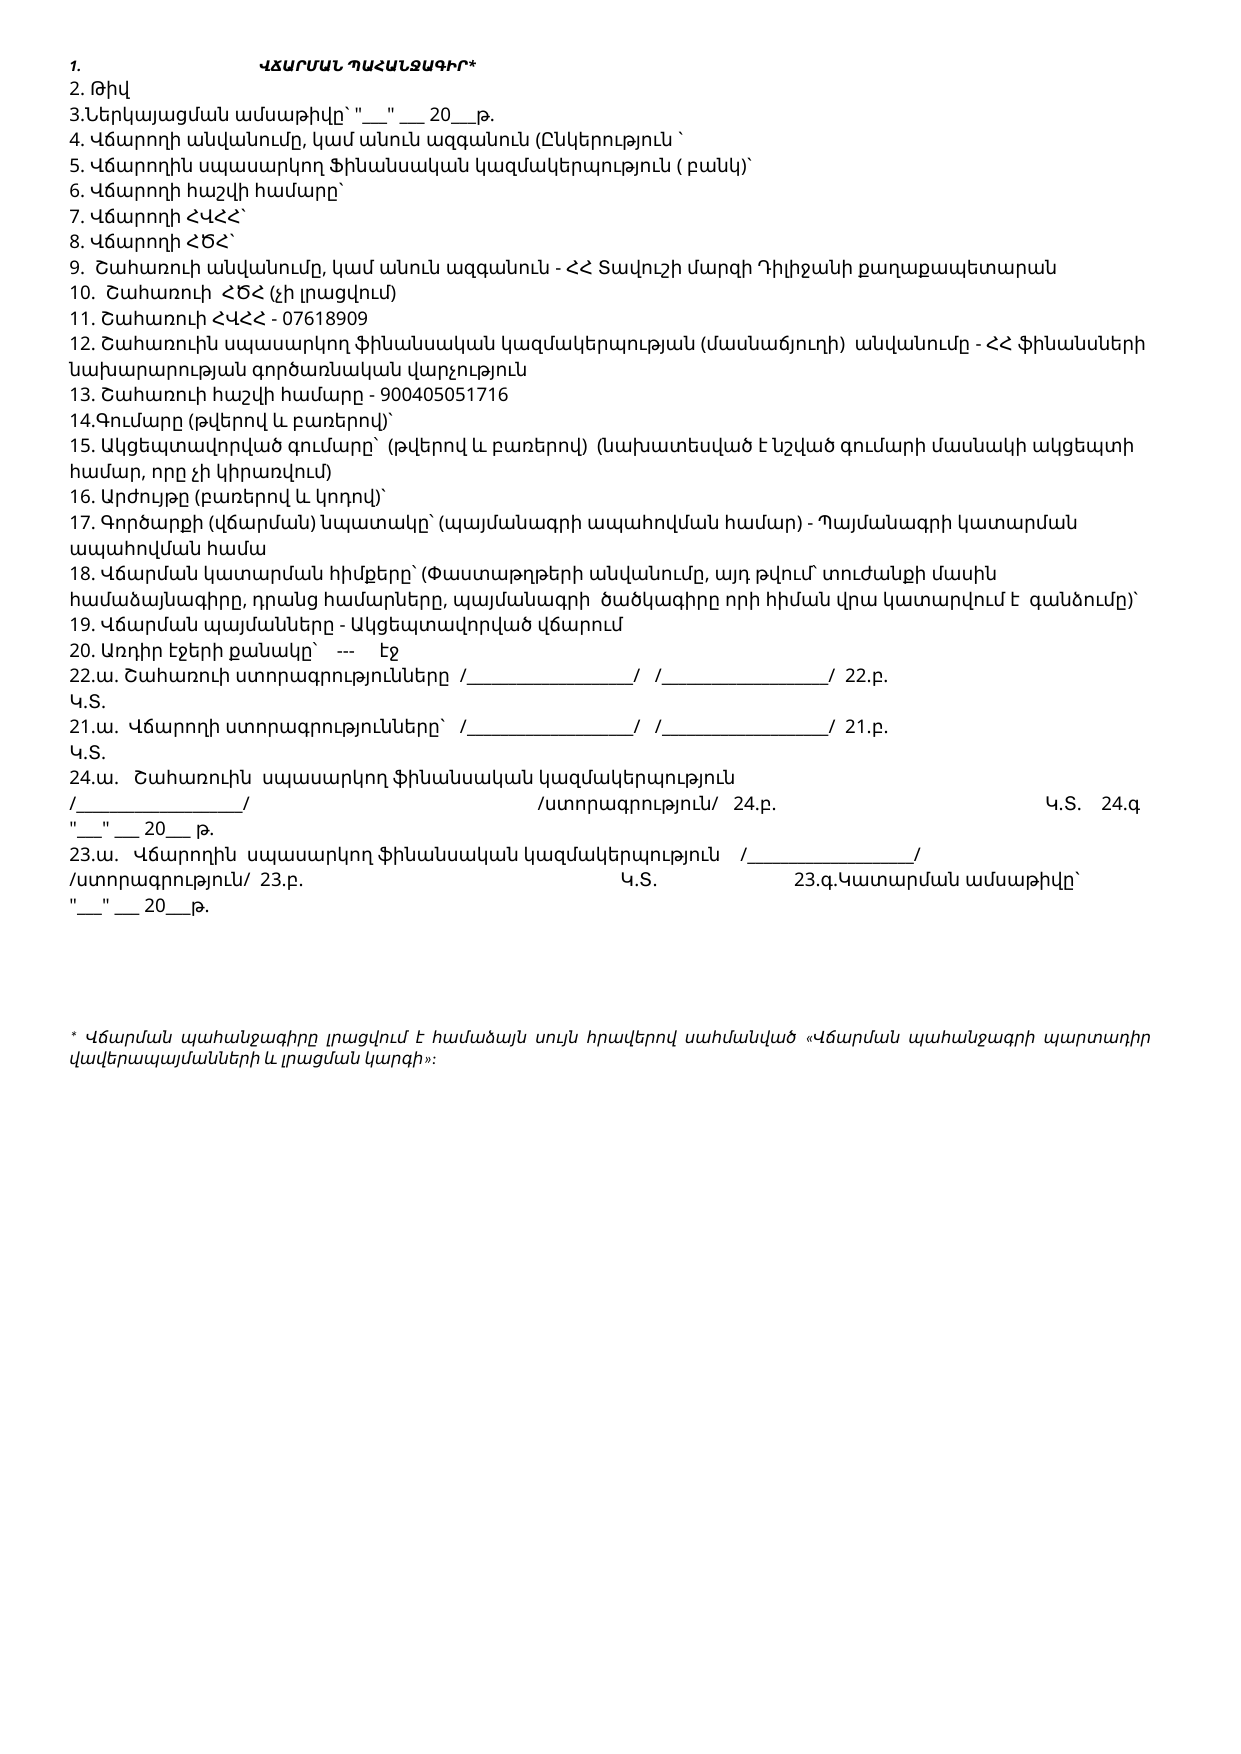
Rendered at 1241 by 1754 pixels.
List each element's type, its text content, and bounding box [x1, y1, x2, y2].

text * Վճարման պահանջագիրը լրացվում է համաձայն սույն հրավերով սահմանված «Վճարման պահանջագրի պարտադիր վավերապայմանների և լրացման կարգի»: [69, 1028, 1152, 1068]
